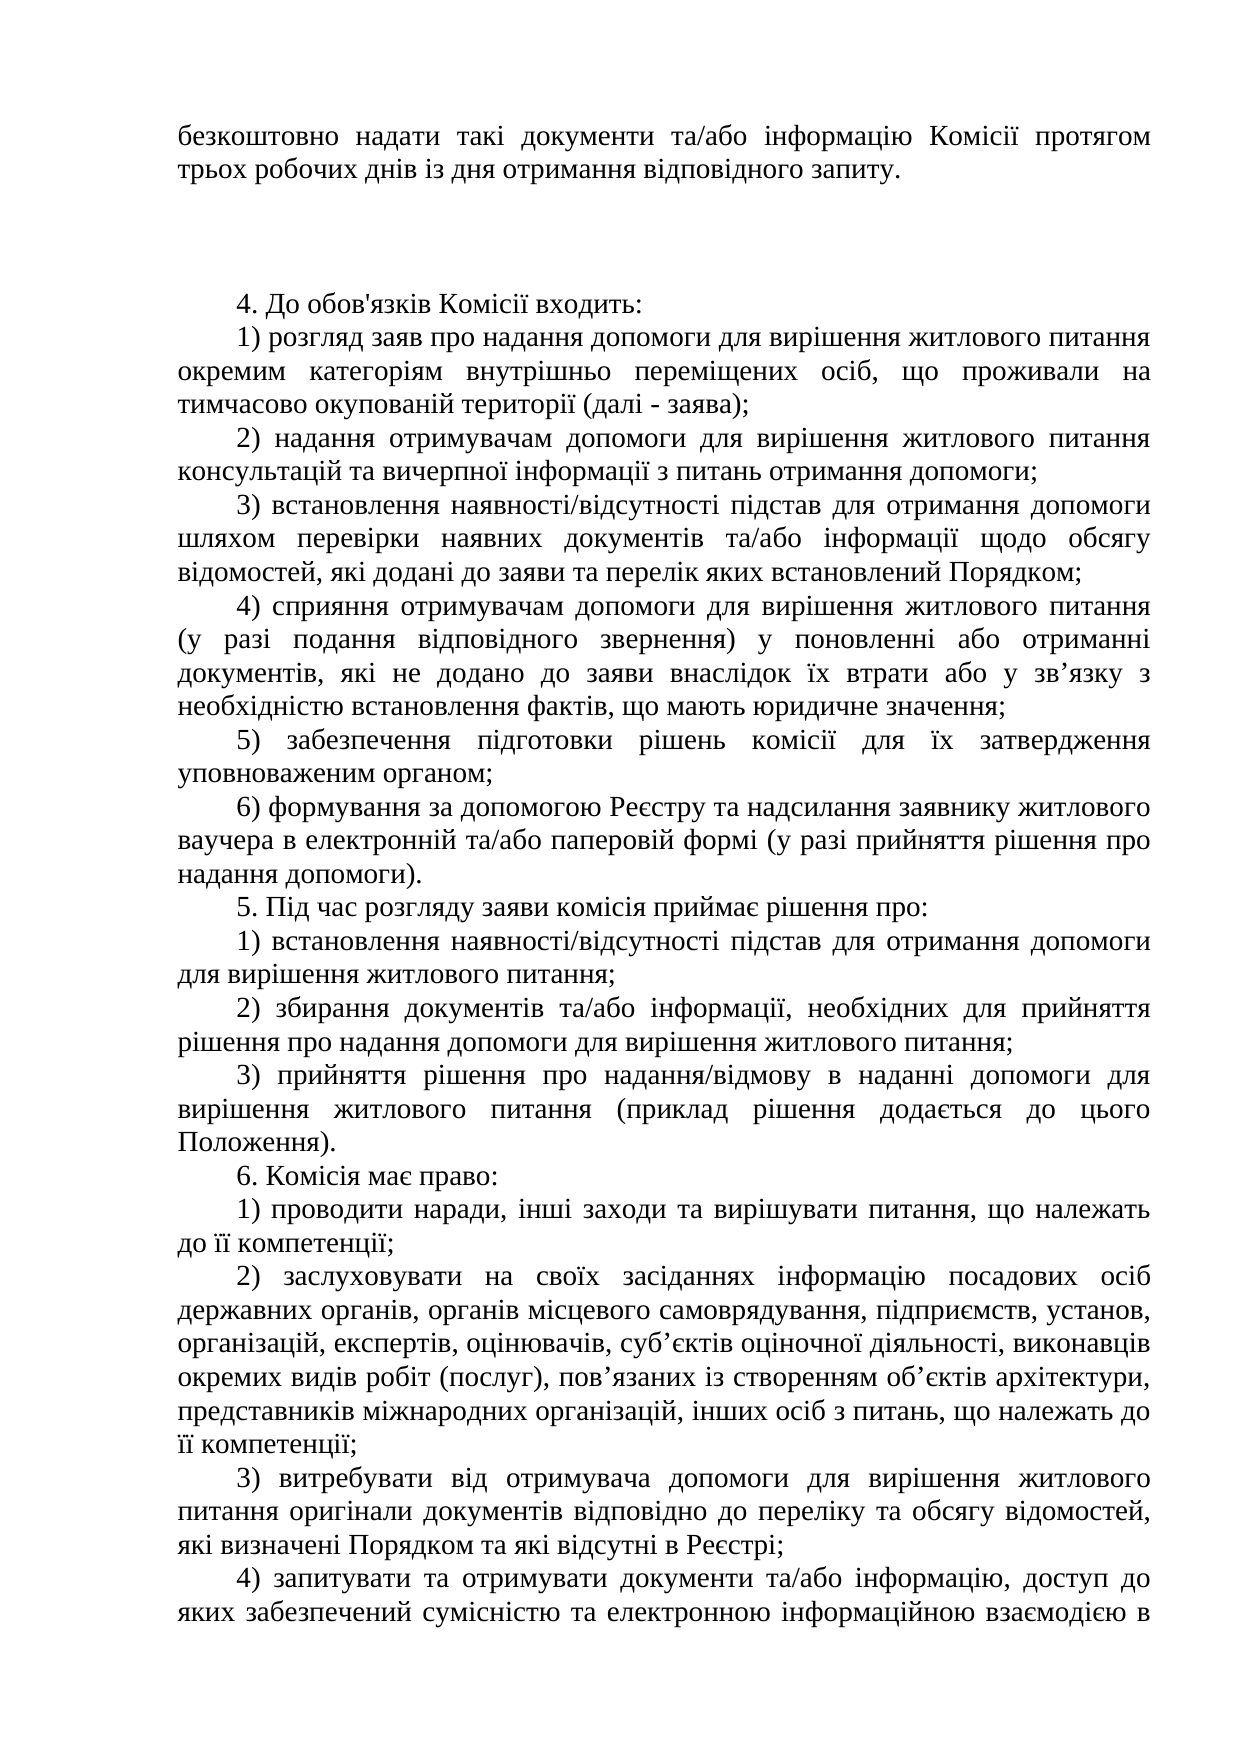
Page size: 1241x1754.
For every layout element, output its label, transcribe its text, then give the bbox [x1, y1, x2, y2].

text 3) прийняття рішення про надання/відмову в наданні допомоги для вирішення житлового питання (приклад рішення додається до цього Положення). [177, 1057, 1152, 1158]
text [177, 1560, 1152, 1627]
text 1) проводити наради, інші заходи та вирішувати питання, що належать до її компетенції; [177, 1191, 1152, 1258]
text 2) збирання документів та/або інформації, необхідних для прийняття рішення про надання допомоги для вирішення житлового питання; [177, 990, 1152, 1057]
text 2) надання отримувачам допомоги для вирішення житлового питання консультацій та вичерпної інформації з питань отримання допомоги; [177, 420, 1152, 487]
text 6. Комісія має право: [177, 1158, 1152, 1191]
text 5. Під час розгляду заяви комісія приймає рішення про: [177, 889, 1152, 923]
text 3) витребувати від отримувача допомоги для вирішення житлового питання оригінали документів відповідно до переліку та обсягу відомостей, які визначені Порядком та які відсутні в Реєстрі; [177, 1460, 1152, 1560]
text 1) розгляд заяв про надання допомоги для вирішення житлового питання окремим категоріям внутрішньо переміщених осіб, що проживали на тимчасово окупованій території (далі - заява); [177, 319, 1152, 420]
text 4) сприяння отримувачам допомоги для вирішення житлового питання (у разі подання відповідного звернення) у поновленні або отриманні документів, які не додано до заяви внаслідок їх втрати або у зв’язку з необхідністю встановлення фактів, що мають юридичне значення; [177, 588, 1152, 722]
text 5) забезпечення підготовки рішень комісії для їх затвердження уповноваженим органом; [177, 722, 1152, 789]
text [177, 118, 1152, 185]
text 2) заслуховувати на своїх засіданнях інформацію посадових осіб державних органів, органів місцевого самоврядування, підприємств, установ, організацій, експертів, оцінювачів, суб’єктів оціночної діяльності, виконавців окремих видів робіт (послуг), пов’язаних із створенням об’єктів архітектури, представників міжнародних організацій, інших осіб з питань, що належать до її компетенції; [177, 1258, 1152, 1460]
text 1) встановлення наявності/відсутності підстав для отримання допомоги для вирішення житлового питання; [177, 923, 1152, 990]
text 4. До обов'язків Комісії входить: [177, 286, 1152, 319]
text 3) встановлення наявності/відсутності підстав для отримання допомоги шляхом перевірки наявних документів та/або інформації щодо обсягу відомостей, які додані до заяви та перелік яких встановлений Порядком; [177, 487, 1152, 588]
text 6) формування за допомогою Реєстру та надсилання заявнику житлового ваучера в електронній та/або паперовій формі (у разі прийняття рішення про надання допомоги). [177, 789, 1152, 889]
